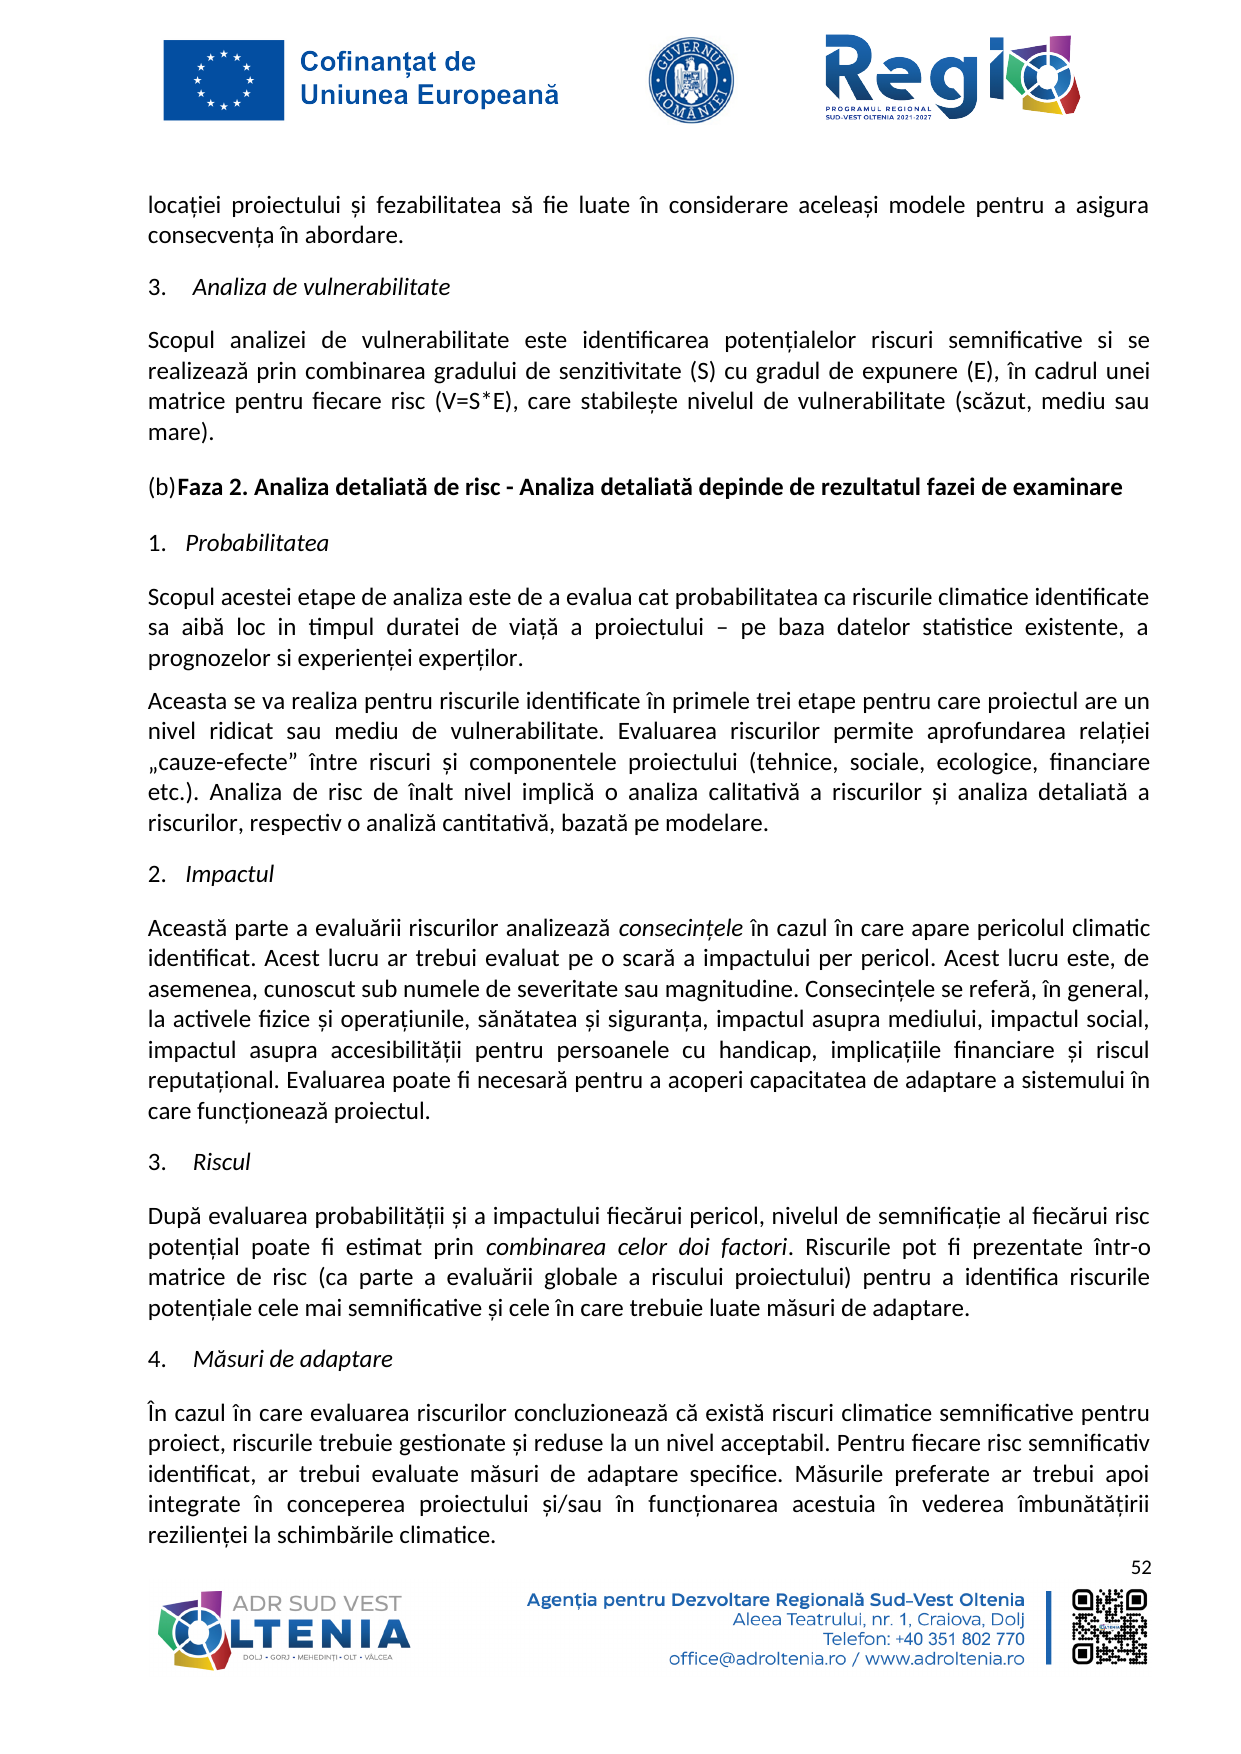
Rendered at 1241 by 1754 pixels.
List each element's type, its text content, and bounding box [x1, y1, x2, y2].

list Analiza de vulnerabilitate [148, 271, 1152, 301]
text După evaluarea probabilității și a impactului fiecărui pericol, nivelul de semnificație al fiecărui risc potențial poate fi estimat prin combinarea celor doi factori. Riscurile pot fi prezentate într-o matrice de risc (ca parte a evaluării globale a riscului proiectului) pentru a identifica riscurile potențiale cele mai semnificative și cele în care trebuie luate măsuri de adaptare. [148, 1200, 1152, 1322]
list Probabilitatea [148, 527, 1152, 557]
text Aceasta se va realiza pentru riscurile identificate în primele trei etape pentru care proiectul are un nivel ridicat sau mediu de vulnerabilitate. Evaluarea riscurilor permite aprofundarea relației „cauze-efecte” între riscuri și componentele proiectului (tehnice, sociale, ecologice, financiare etc.). Analiza de risc de înalt nivel implică o analiza calitativă a riscurilor și analiza detaliată a riscurilor, respectiv o analiză cantitativă, bazată pe modelare. [148, 685, 1152, 837]
picture [148, 1579, 1152, 1677]
list Riscul [148, 1146, 1152, 1177]
text Scopul analizei de vulnerabilitate este identificarea potențialelor riscuri semnificative si se realizează prin combinarea gradului de senzitivitate (S) cu gradul de expunere (E), în cadrul unei matrice pentru fiecare risc (V=S*E), care stabilește nivelul de vulnerabilitate (scăzut, mediu sau mare). [148, 324, 1152, 446]
text În cazul în care evaluarea riscurilor concluzionează că există riscuri climatice semnificative pentru proiect, riscurile trebuie gestionate și reduse la un nivel acceptabil. Pentru fiecare risc semnificativ identificat, ar trebui evaluate măsuri de adaptare specifice. Măsurile preferate ar trebui apoi integrate în conceperea proiectului și/sau în funcționarea acestuia în vederea îmbunătățirii rezilienței la schimbările climatice. [148, 1397, 1152, 1549]
picture [645, 35, 739, 125]
list Impactul [148, 858, 1152, 889]
picture [823, 33, 1082, 122]
text Această parte a evaluării riscurilor analizează consecințele în cazul în care apare pericolul climatic identificat. Acest lucru ar trebui evaluat pe o scară a impactului per pericol. Acest lucru este, de asemenea, cunoscut sub numele de severitate sau magnitudine. Consecințele se referă, în general, la activele fizice și operațiunile, sănătatea și siguranța, impactul asupra mediului, impactul social, impactul asupra accesibilității pentru persoanele cu handicap, implicațiile financiare și riscul reputațional. Evaluarea poate fi necesară pentru a acoperi capacitatea de adaptare a sistemului în care funcționează proiectul. [148, 912, 1152, 1126]
text Scopul acestei etape de analiza este de a evalua cat probabilitatea ca riscurile climatice identificate sa aibă loc in timpul duratei de viață a proiectului – pe baza datelor statistice existente, a prognozelor si experienței experților. [148, 581, 1152, 672]
list Măsuri de adaptare [148, 1343, 1152, 1374]
picture [158, 35, 561, 124]
text (b) Faza 2. Analiza detaliată de risc - Analiza detaliată depinde de rezultatul fazei de examinare [148, 471, 1152, 502]
